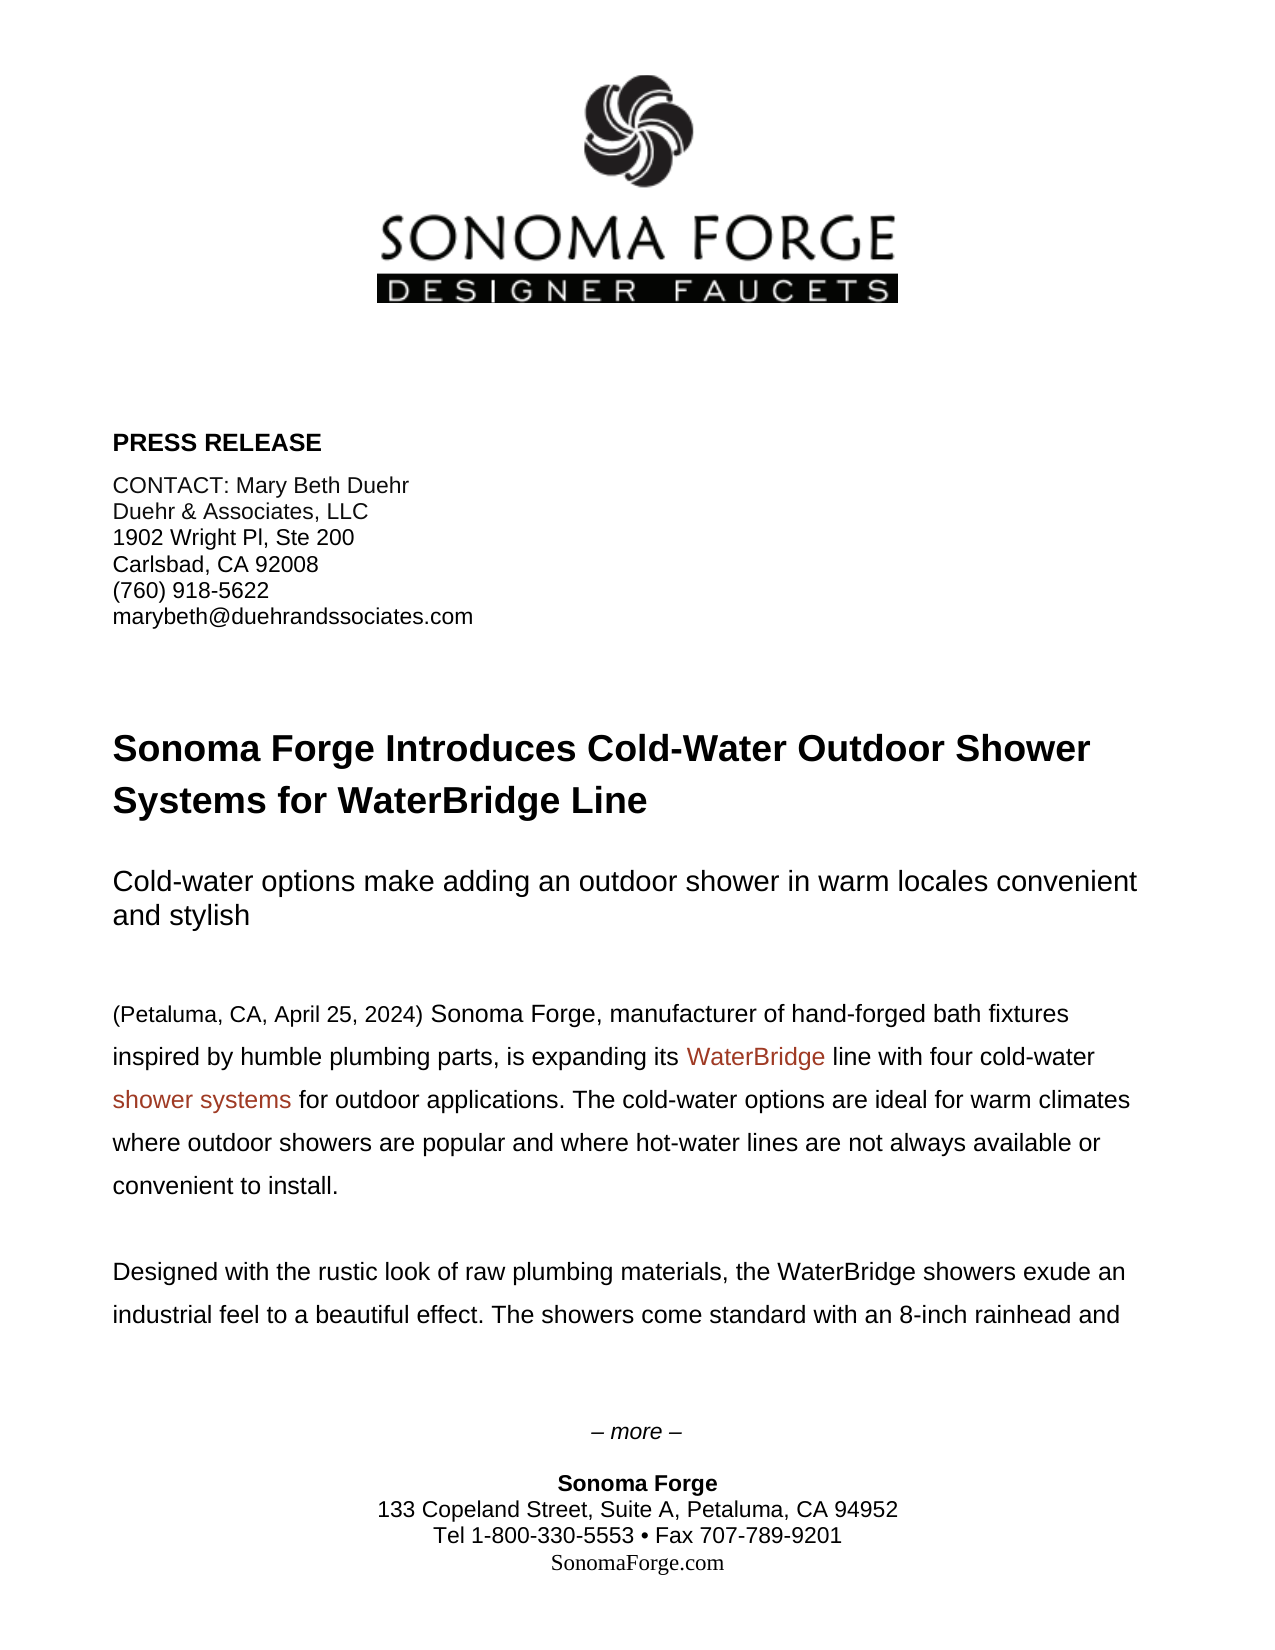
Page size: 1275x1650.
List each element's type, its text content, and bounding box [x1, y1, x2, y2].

text Sonoma Forge Introduces Cold-Water Outdoor Shower Systems for WaterBridge Line [112, 727, 1162, 821]
text Duehr & Associates, LLC [112, 498, 1162, 524]
text 1902 Wright Pl, Ste 200 [112, 524, 1162, 551]
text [112, 1257, 1162, 1329]
text (Petaluma, CA, April 25, 2024) Sonoma Forge, manufacturer of hand-forged bath fixtures inspired by humble plumbing parts, is expanding its WaterBridge line with four cold-water shower systems for outdoor applications. The cold-water options are ideal for warm climates where outdoor showers are popular and where hot-water lines are not always available or convenient to install. [112, 998, 1162, 1200]
subtitle PRESS RELEASE [112, 428, 1162, 457]
text CONTACT: Mary Beth Duehr [112, 472, 1162, 498]
text Cold-water options make adding an outdoor shower in warm locales convenient and stylish [112, 864, 1162, 931]
text Carlsbad, CA 92008 (760) 918-5622 [112, 551, 1162, 603]
text marybeth@duehrandssociates.com [112, 603, 1162, 630]
